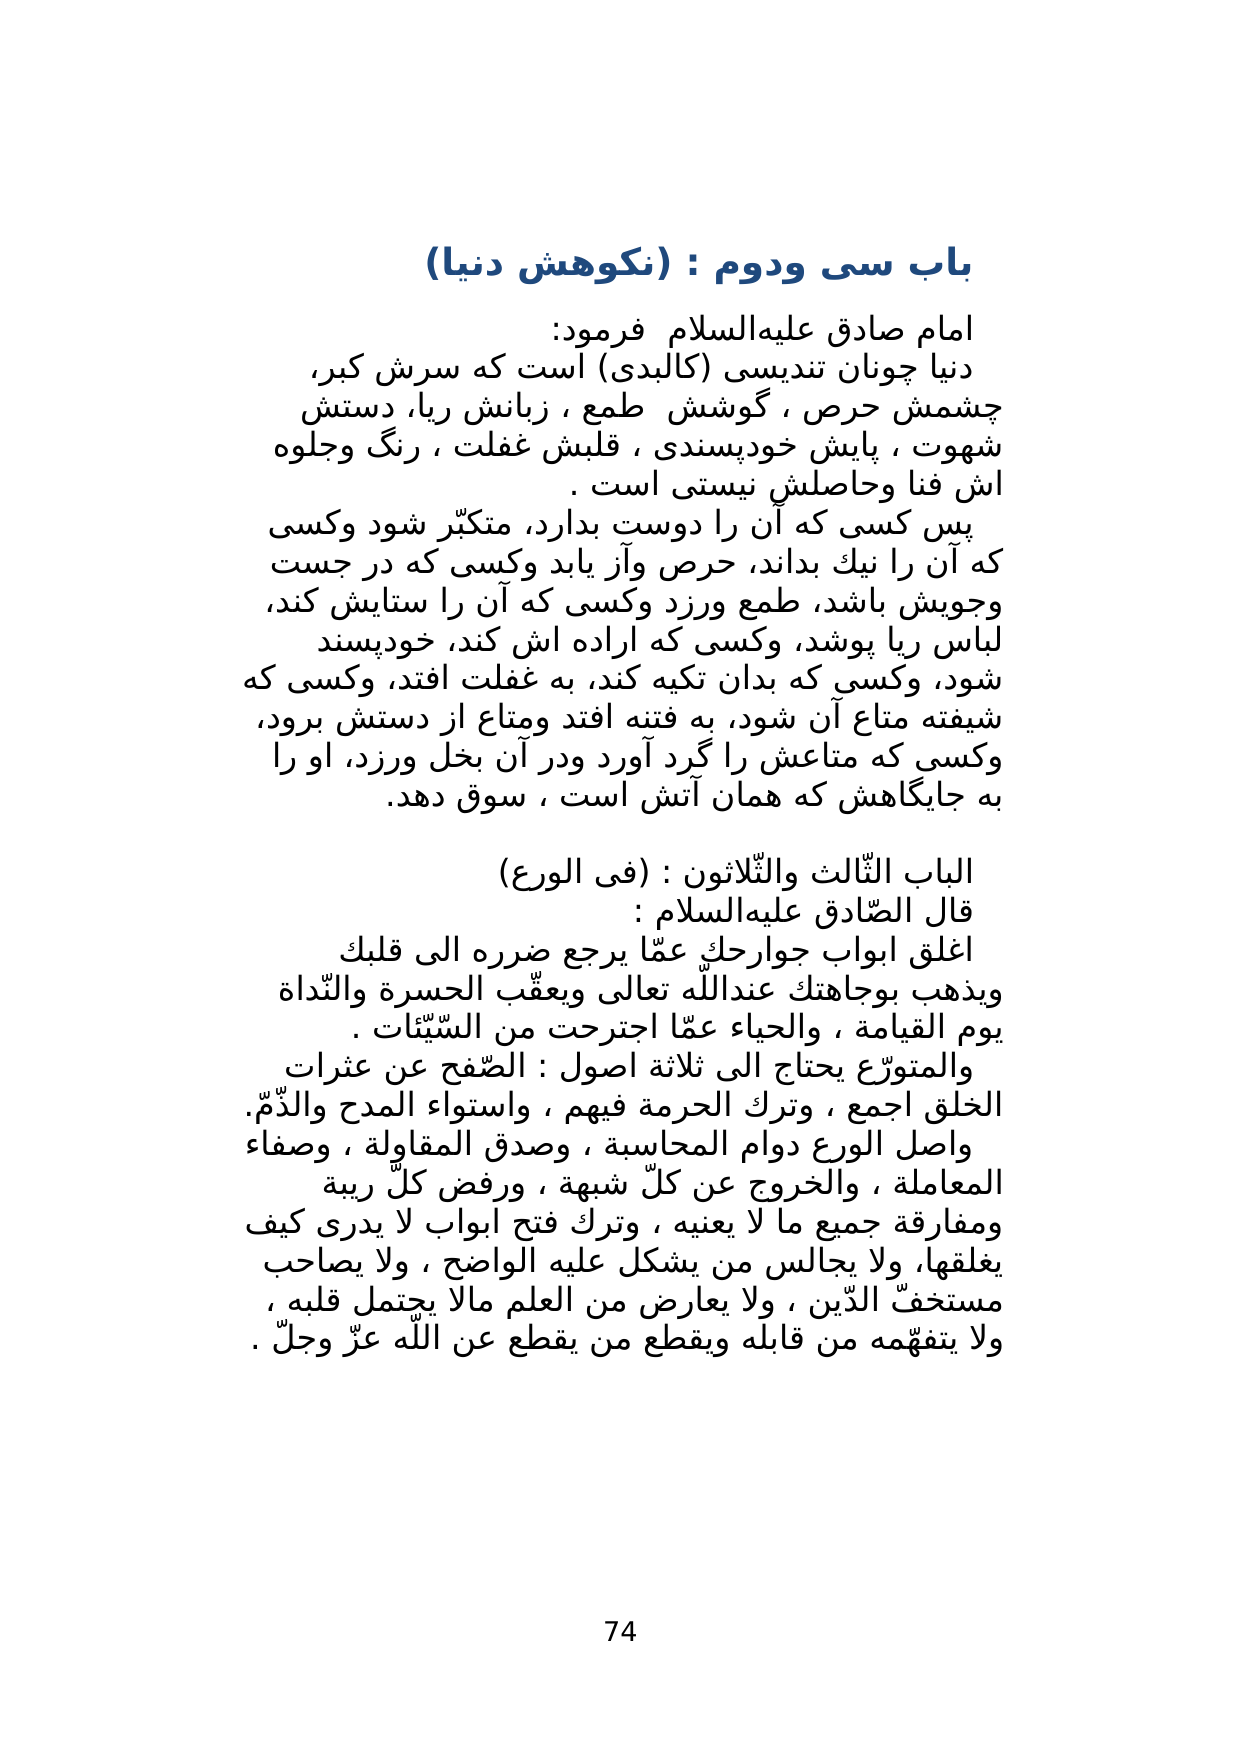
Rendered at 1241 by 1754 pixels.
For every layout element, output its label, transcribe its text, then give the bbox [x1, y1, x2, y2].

subtitle باب سى ودوم : (نكوهش دنيا) [236, 241, 1004, 284]
text والمتورّع يحتاج الى ثلاثة اصول : الصّفح عن عثرات الخلق اجمع ، وترك الحرمة فيهم ، واستواء المدح والذّمّ. [236, 1047, 1004, 1124]
text پس كسى كه آن را دوست بدارد، متكبّر شود وكسى كه آن را نيك بداند، حرص وآز يابد وكسى كه در جست وجويش باشد، طمع ورزد وكسى كه آن را ستايش كند، لباس ريا پوشد، وكسى كه اراده اش كند، خودپسند شود، وكسى كه بدان تكيه كند، به غفلت افتد، وكسى كه شيفته متاع آن شود، به فتنه افتد ومتاع از دستش برود، وكسى كه متاعش را گرد آورد ودر آن بخل ورزد، او را به جايگاهش كه همان آتش است ، سوق دهد. [236, 503, 1004, 814]
text قال الصّادق عليه‌السلام : [236, 891, 1004, 930]
text واصل الورع دوام المحاسبة ، وصدق المقاولة ، وصفاء المعاملة ، والخروج عن كلّ شبهة ، ورفض كلّ ريبة ومفارقة جميع ما لا يعنيه ، وترك فتح ابواب لا يدرى كيف يغلقها، ولا يجالس من يشكل عليه الواضح ، ولا يصاحب مستخفّ الدّين ، ولا يعارض من العلم مالا يحتمل قلبه ، ولا يتفهّمه من قابله ويقطع من يقطع عن اللّه عزّ وجلّ . [236, 1124, 1004, 1358]
text دنيا چونان تنديسى (كالبدى) است كه سرش كبر، چشمش حرص ، گوشش ‍ طمع ، زبانش ريا، دستش شهوت ، پايش خودپسندى ، قلبش غفلت ، رنگ وجلوه اش فنا وحاصلش نيستى است . [236, 348, 1004, 503]
text الباب الثّالث والثّلاثون : (فى الورع) [236, 853, 1004, 891]
text امام صادق عليه‌السلام فرمود: [236, 309, 1004, 348]
text اغلق ابواب جوارحك عمّا يرجع ضرره الى قلبك ويذهب بوجاهتك عنداللّه تعالى ويعقّب الحسرة والنّداة يوم القيامة ، والحياء عمّا اجترحت من السّيّئات . [236, 930, 1004, 1047]
